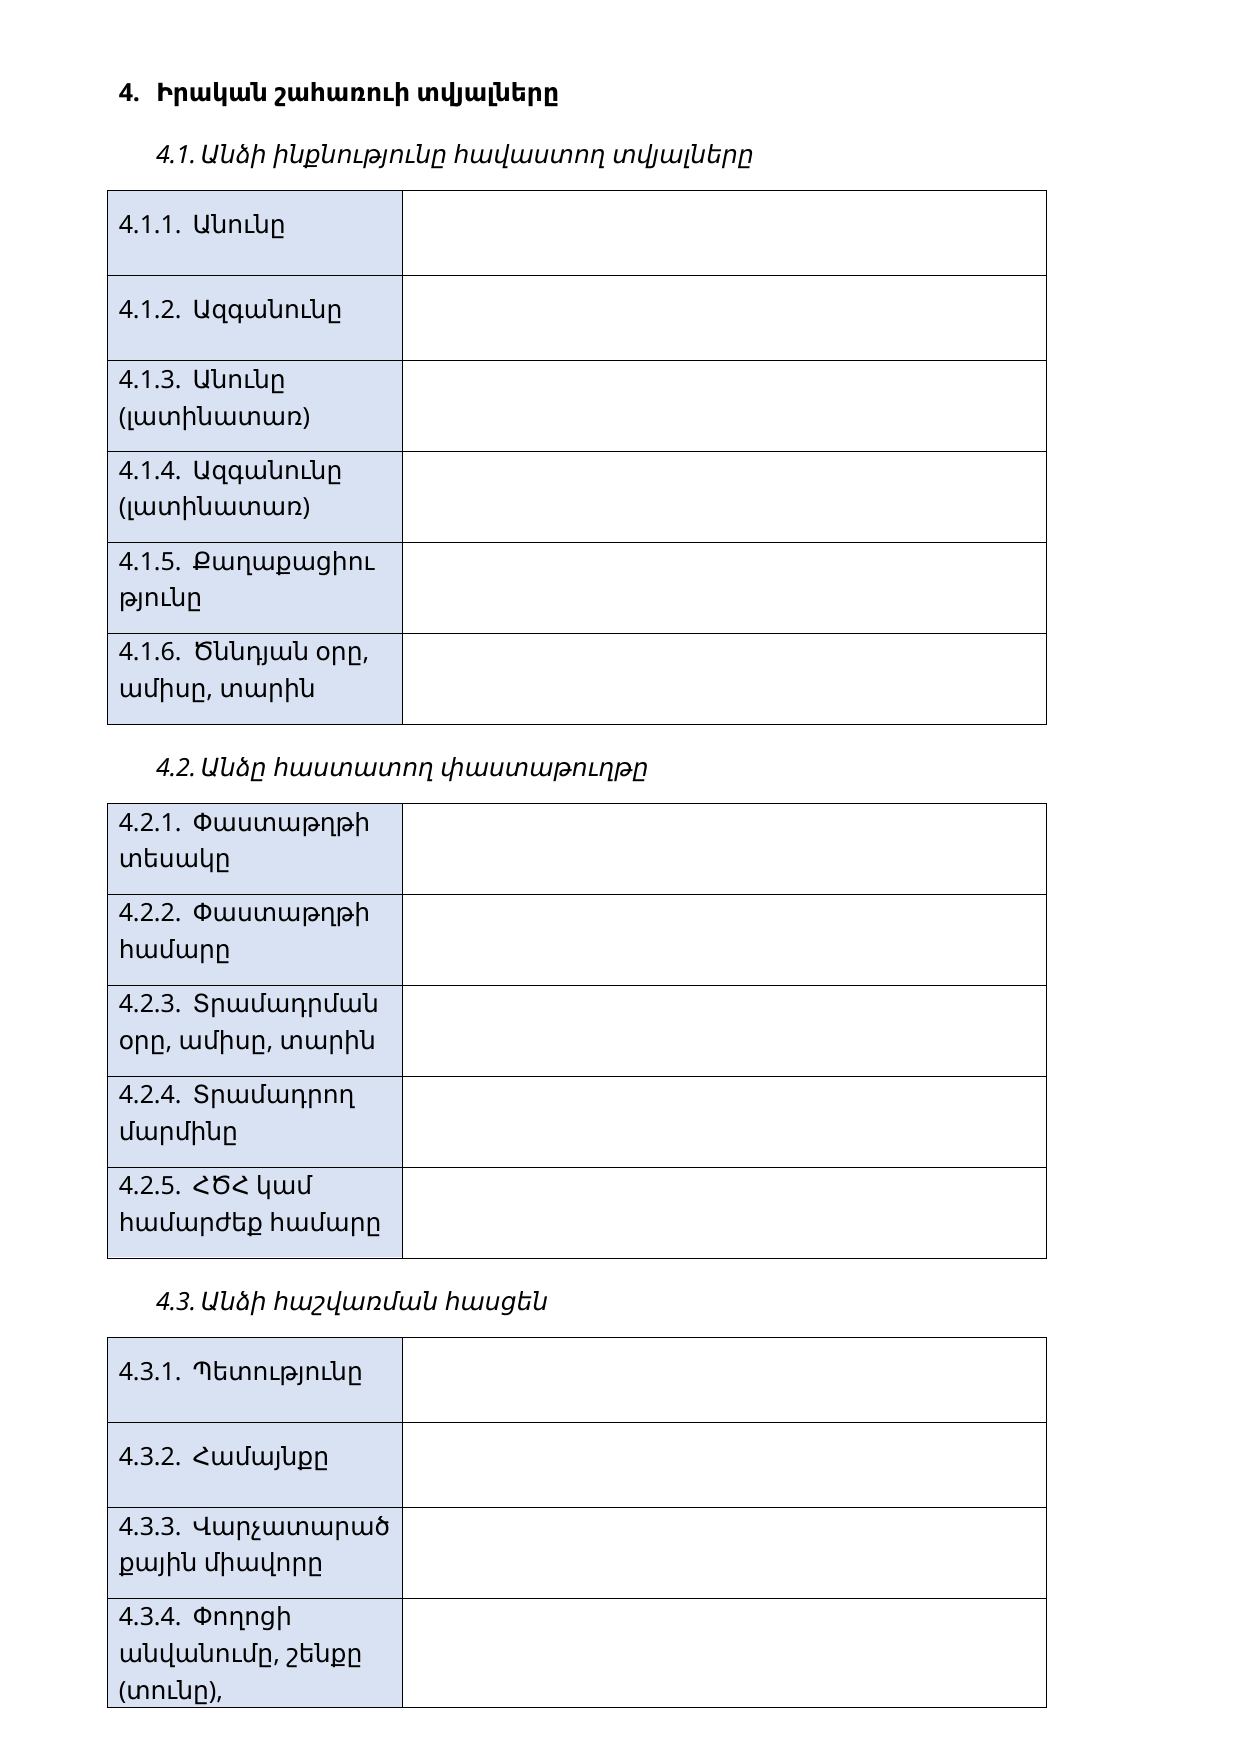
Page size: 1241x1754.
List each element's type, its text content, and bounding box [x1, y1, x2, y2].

table_cell Անունը (լատինատառ) [108, 361, 402, 451]
table_cell [403, 1423, 1046, 1507]
table_header [403, 804, 1046, 894]
table_cell Տրամադրող մարմինը [108, 1077, 402, 1167]
table_cell [403, 1077, 1046, 1167]
list Իրական շահառուի տվյալները [118, 75, 1171, 109]
table_cell Տրամադրման օրը, ամիսը, տարին [108, 986, 402, 1076]
table_header [403, 1338, 1046, 1422]
list Անձի հաշվառման հասցեն [156, 1283, 1171, 1317]
table_cell Ազգանունը (լատինատառ) [108, 452, 402, 542]
table_cell [403, 361, 1046, 451]
list Անձի ինքնությունը հավաստող տվյալները [156, 137, 1171, 171]
table_header Անունը [108, 191, 402, 275]
table_cell ՀԾՀ կամ համարժեք համարը [108, 1168, 402, 1257]
table_cell [403, 1599, 1046, 1707]
table_cell Փաստաթղթի համարը [108, 895, 402, 985]
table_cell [108, 1599, 402, 1707]
table_cell [403, 452, 1046, 542]
table_cell [403, 634, 1046, 724]
table_cell Ծննդյան օրը, ամիսը, տարին [108, 634, 402, 724]
table_cell Համայնքը [108, 1423, 402, 1507]
table_cell [403, 895, 1046, 985]
table_cell Ազգանունը [108, 276, 402, 360]
table_cell [403, 276, 1046, 360]
table_header Փաստաթղթի տեսակը [108, 804, 402, 894]
table_cell [403, 986, 1046, 1076]
table_header Պետությունը [108, 1338, 402, 1422]
table_cell [403, 543, 1046, 633]
table_cell [403, 1168, 1046, 1257]
table_cell [403, 1508, 1046, 1598]
table_header [403, 191, 1046, 275]
list Անձը հաստատող փաստաթուղթը [156, 750, 1171, 784]
table_cell Քաղաքացիությունը [108, 543, 402, 633]
table_cell Վարչատարածքային միավորը [108, 1508, 402, 1598]
